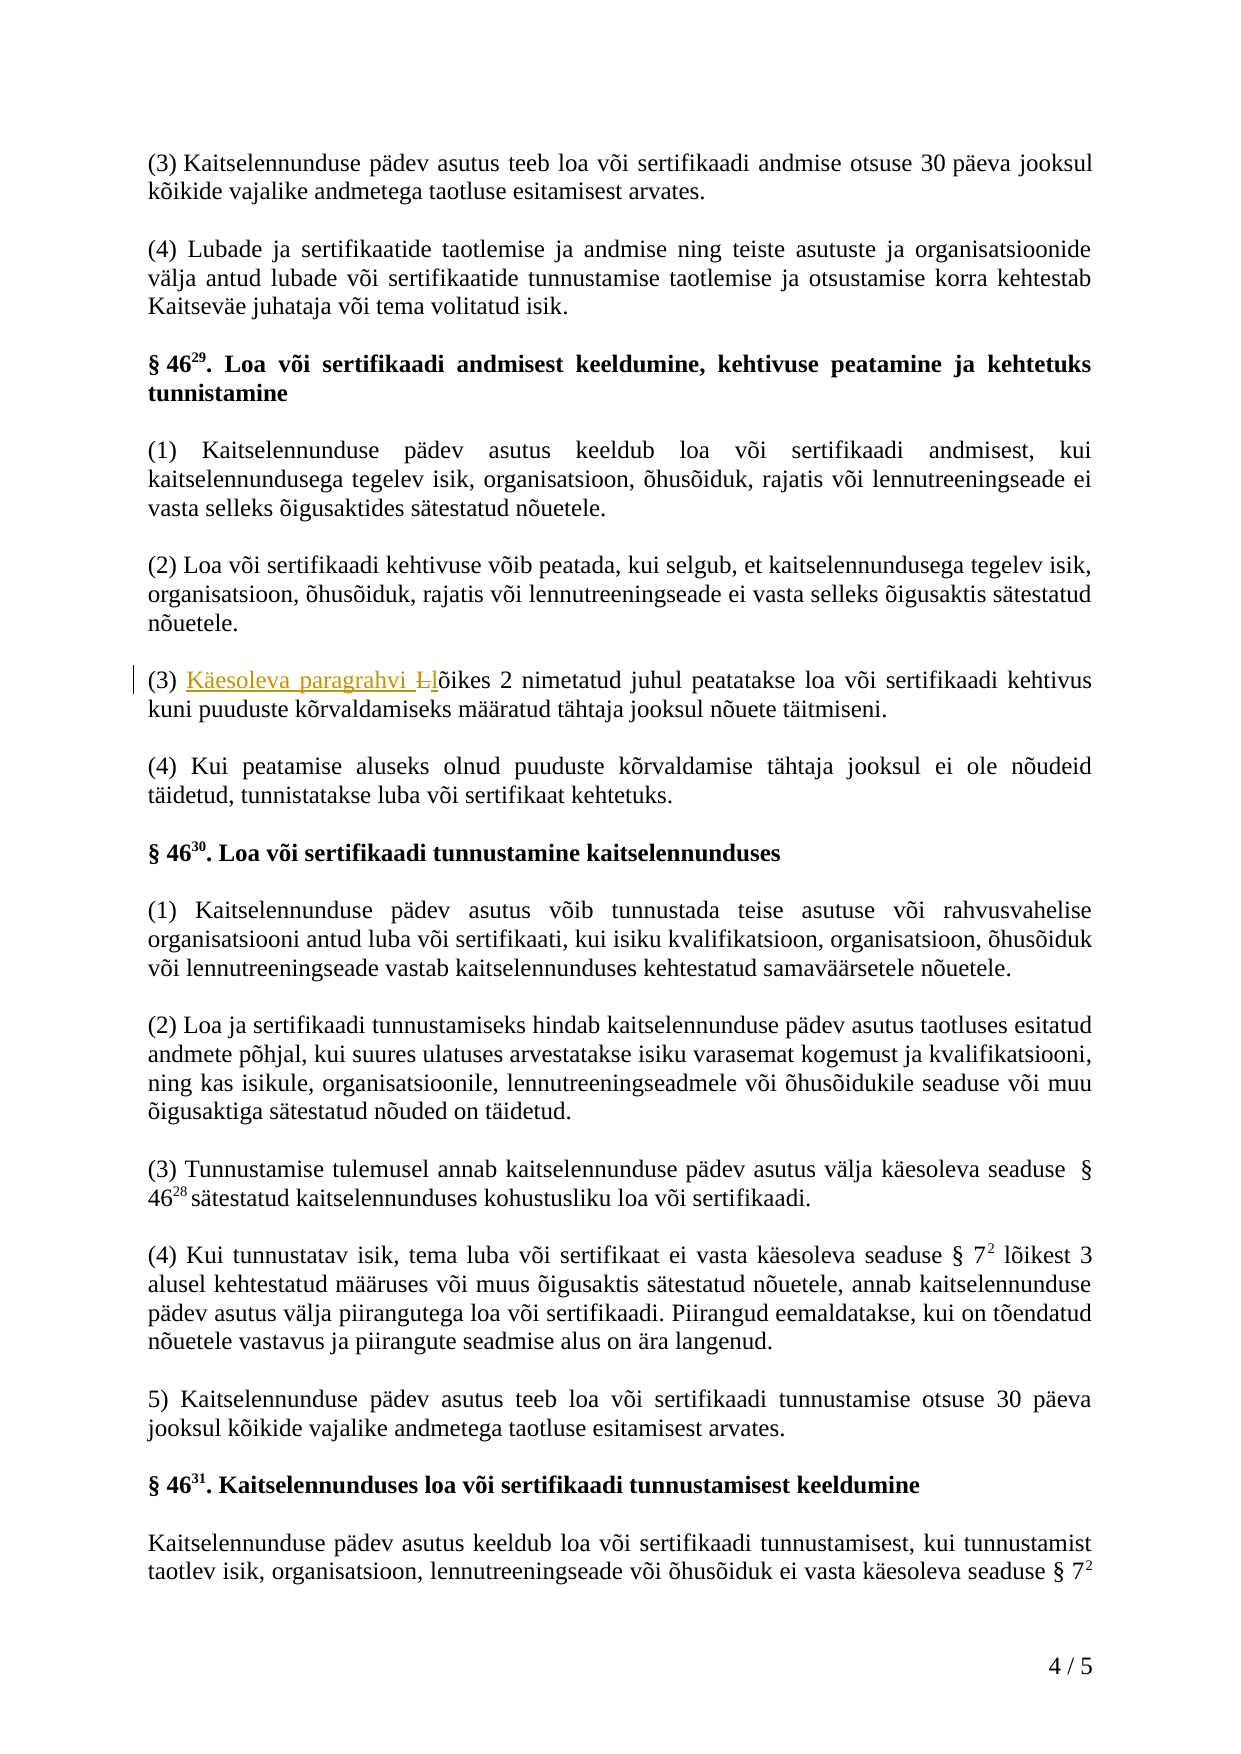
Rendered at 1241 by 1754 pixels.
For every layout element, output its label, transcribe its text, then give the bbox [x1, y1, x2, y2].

text (2) Loa ja sertifikaadi tunnustamiseks hindab kaitselennunduse pädev asutus taotluses esitatud andmete põhjal, kui suures ulatuses arvestatakse isiku varasemat kogemust ja kvalifikatsiooni, ning kas isikule, organisatsioonile, lennutreeningseadmele või õhusõidukile seaduse või muu õigusaktiga sätestatud nõuded on täidetud. [148, 1010, 1093, 1125]
text § 4631. Kaitselennunduses loa või sertifikaadi tunnustamisest keeldumine [148, 1470, 1093, 1499]
text (3) Kaitselennunduse pädev asutus teeb loa või sertifikaadi andmise otsuse 30 päeva jooksul kõikide vajalike andmetega taotluse esitamisest arvates. [148, 148, 1093, 205]
text (1) Kaitselennunduse pädev asutus võib tunnustada teise asutuse või rahvusvahelise organisatsiooni antud luba või sertifikaati, kui isiku kvalifikatsioon, organisatsioon, õhusõiduk või lennutreeningseade vastab kaitselennunduses kehtestatud samaväärsetele nõuetele. [148, 895, 1093, 981]
text (2) Loa või sertifikaadi kehtivuse võib peatada, kui selgub, et kaitselennundusega tegelev isik, organisatsioon, õhusõiduk, rajatis või lennutreeningseade ei vasta selleks õigusaktis sätestatud nõuetele. [148, 550, 1093, 636]
text (1) Kaitselennunduse pädev asutus keeldub loa või sertifikaadi andmisest, kui kaitselennundusega tegelev isik, organisatsioon, õhusõiduk, rajatis või lennutreeningseade ei vasta selleks õigusaktides sätestatud nõuetele. [148, 435, 1093, 521]
text (4) Lubade ja sertifikaatide taotlemise ja andmise ning teiste asutuste ja organisatsioonide välja antud lubade või sertifikaatide tunnustamise taotlemise ja otsustamise korra kehtestab Kaitseväe juhataja või tema volitatud isik. [148, 234, 1093, 320]
text (3) Tunnustamise tulemusel annab kaitselennunduse pädev asutus välja käesoleva seaduse § 4628 sätestatud kaitselennunduses kohustusliku loa või sertifikaadi. [148, 1154, 1093, 1211]
text § 4630. Loa või sertifikaadi tunnustamine kaitselennunduses [148, 838, 1093, 866]
text § 4629. Loa või sertifikaadi andmisest keeldumine, kehtivuse peatamine ja kehtetuks tunnistamine [148, 349, 1093, 406]
text (4) Kui peatamise aluseks olnud puuduste kõrvaldamise tähtaja jooksul ei ole nõudeid täidetud, tunnistatakse luba või sertifikaat kehtetuks. [148, 751, 1093, 809]
text (3) õikes 2 nimetatud juhul peatatakse loa või sertifikaadi kehtivus kuni puuduste kõrvaldamiseks määratud tähtaja jooksul nõuete täitmiseni. [148, 665, 1093, 723]
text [148, 1528, 1093, 1585]
text 5) Kaitselennunduse pädev asutus teeb loa või sertifikaadi tunnustamise otsuse 30 päeva jooksul kõikide vajalike andmetega taotluse esitamisest arvates. [148, 1384, 1093, 1441]
text (4) Kui tunnustatav isik, tema luba või sertifikaat ei vasta käesoleva seaduse § 72 lõikest 3 alusel kehtestatud määruses või muus õigusaktis sätestatud nõuetele, annab kaitselennunduse pädev asutus välja piirangutega loa või sertifikaadi. Piirangud eemaldatakse, kui on tõendatud nõuetele vastavus ja piirangute seadmise alus on ära langenud. [148, 1240, 1093, 1355]
